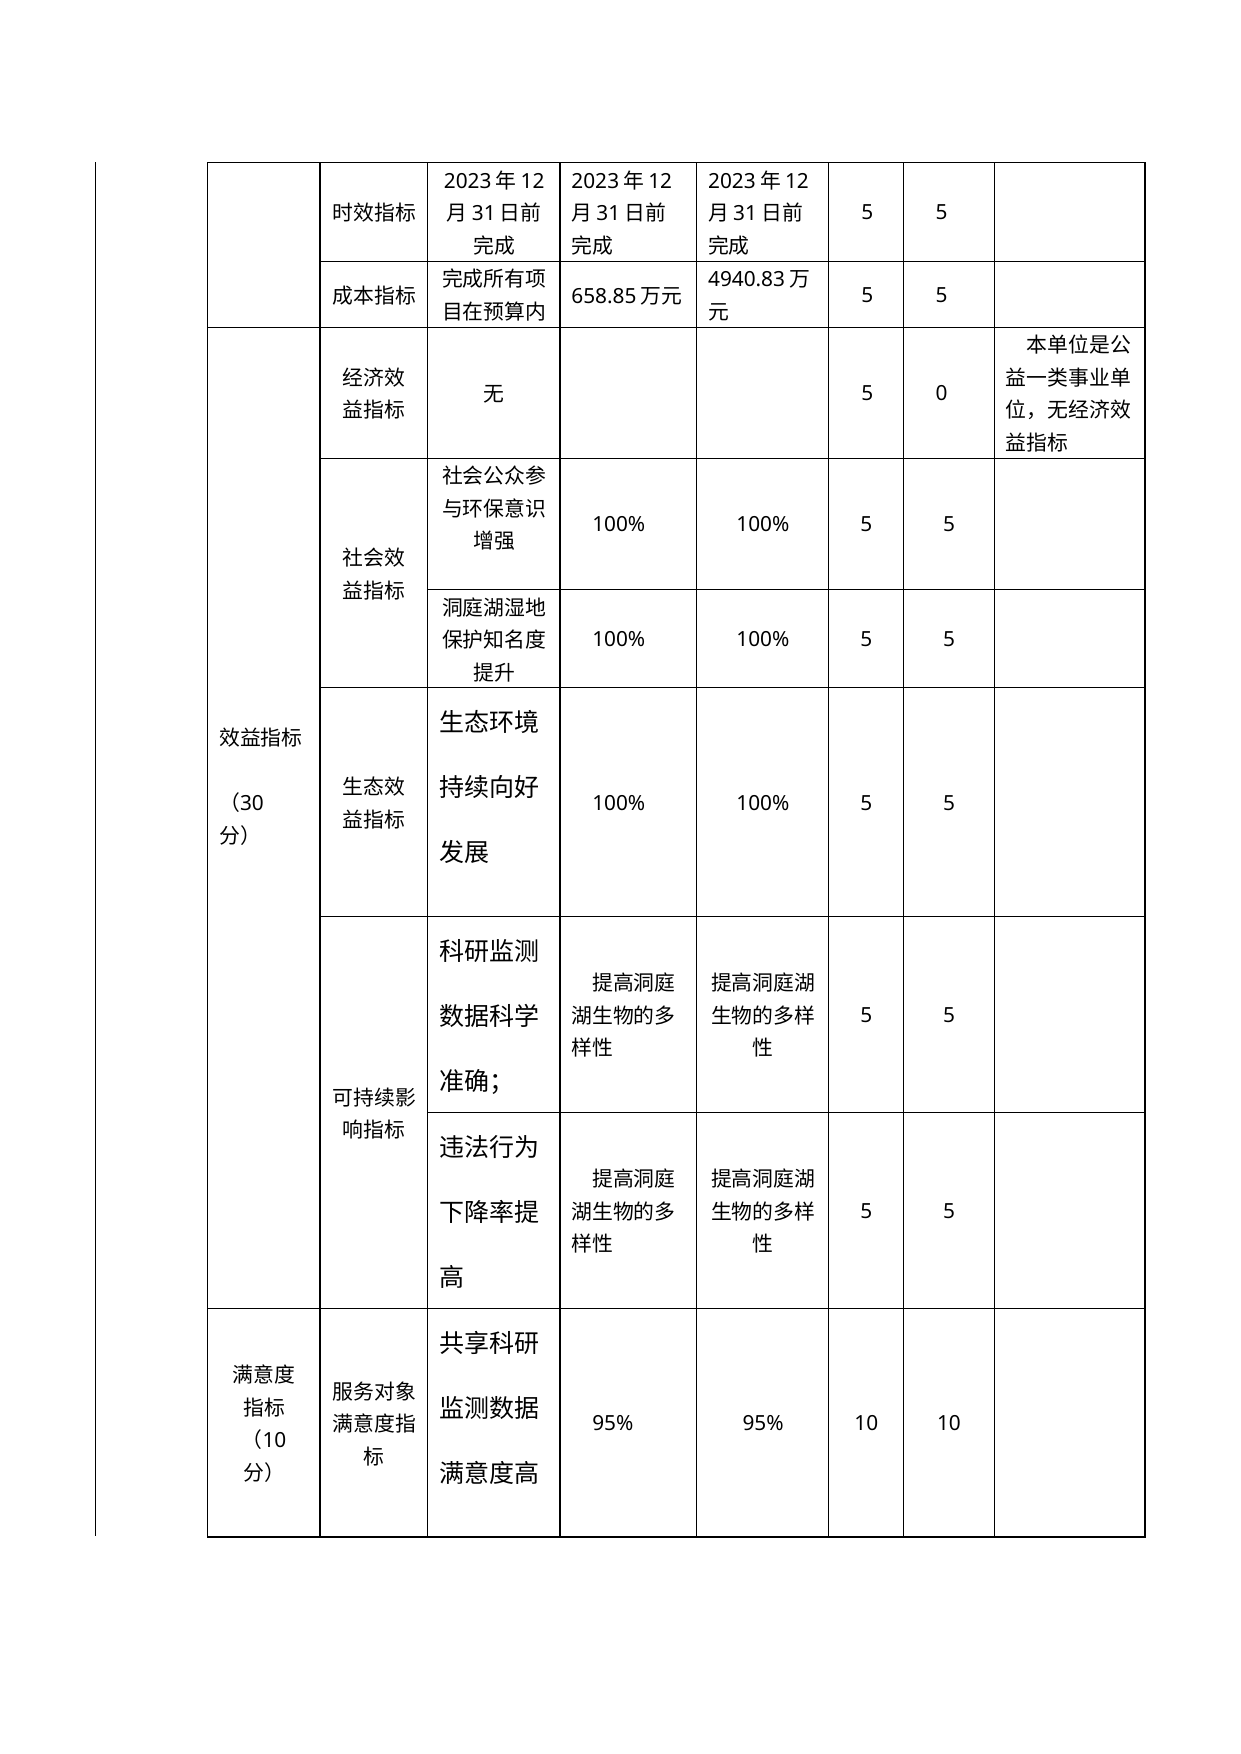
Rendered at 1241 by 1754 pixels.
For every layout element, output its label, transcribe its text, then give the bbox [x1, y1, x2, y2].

table_cell 100% [697, 590, 828, 687]
table_cell 5 [904, 163, 994, 261]
table_cell 10 [904, 1309, 994, 1536]
table_cell 5 [904, 688, 994, 916]
table_cell 100% [561, 459, 696, 589]
table_cell 2023年12月31日前完成 [561, 163, 696, 261]
table_cell 5 [829, 262, 903, 327]
table_cell 生态环境持续向好发展 [428, 688, 559, 916]
table_cell 10 [829, 1309, 903, 1536]
table_cell 5 [829, 163, 903, 261]
table_cell 社会公众参与环保意识增强 [428, 459, 559, 589]
table_cell 洞庭湖湿地保护知名度提升 [428, 590, 559, 687]
table_cell [995, 1113, 1144, 1308]
table_cell [995, 163, 1144, 261]
table_cell 5 [829, 590, 903, 687]
table_cell 100% [561, 688, 696, 916]
table_cell 服务对象满意度指标 [321, 1309, 427, 1536]
table_cell 完成所有项目在预算内 [428, 262, 559, 327]
table_cell 成本指标 [321, 262, 427, 327]
table_cell 经济效 益指标 [321, 328, 427, 458]
table_cell 100% [697, 459, 828, 589]
table_cell 5 [904, 1113, 994, 1308]
table_cell 5 [829, 328, 903, 458]
table_cell 100% [697, 688, 828, 916]
table_cell 提高洞庭湖生物的多样性 [697, 1113, 828, 1308]
table_cell 提高洞庭湖生物的多样性 [697, 917, 828, 1112]
table_cell 4940.83万元 [697, 262, 828, 327]
table_cell 违法行为下降率提高 [428, 1113, 559, 1308]
table_cell 5 [904, 262, 994, 327]
table_cell 95% [697, 1309, 828, 1536]
table_cell 2023年12月31日前完成 [697, 163, 828, 261]
table_cell 5 [829, 459, 903, 589]
table_cell 效益指标 （30分） [208, 328, 319, 1308]
table_cell 满意度 指标 （10分） [208, 1309, 319, 1536]
table_cell 无 [428, 328, 559, 458]
table_cell 社会效 益指标 [321, 459, 427, 687]
table_cell [697, 328, 828, 458]
table_cell 提高洞庭湖生物的多样性 [561, 917, 696, 1112]
table_cell 本单位是公益一类事业单位，无经济效益指标 [995, 328, 1144, 458]
table_cell 生态效 益指标 [321, 688, 427, 916]
table_cell 科研监测数据科学准确； [428, 917, 559, 1112]
table_cell [995, 688, 1144, 916]
table_cell [995, 1309, 1144, 1536]
table_cell [995, 459, 1144, 589]
table_cell [995, 590, 1144, 687]
table_cell 提高洞庭湖生物的多样性 [561, 1113, 696, 1308]
table_cell 5 [829, 1113, 903, 1308]
table_cell 2023年12月31日前完成 [428, 163, 559, 261]
table_cell 5 [829, 917, 903, 1112]
table_cell 100% [561, 590, 696, 687]
table_cell 5 [829, 688, 903, 916]
table_cell 可持续影响指标 [321, 917, 427, 1308]
table_cell 共享科研监测数据满意度高 [428, 1309, 559, 1536]
table_cell 658.85万元 [561, 262, 696, 327]
table_cell 0 [904, 328, 994, 458]
table_cell 95% [561, 1309, 696, 1536]
table_cell 5 [904, 917, 994, 1112]
table_cell 时效指标 [321, 163, 427, 261]
table_cell 5 [904, 459, 994, 589]
table_cell [995, 262, 1144, 327]
table_cell 5 [904, 590, 994, 687]
table_cell [995, 917, 1144, 1112]
table_cell [561, 328, 696, 458]
